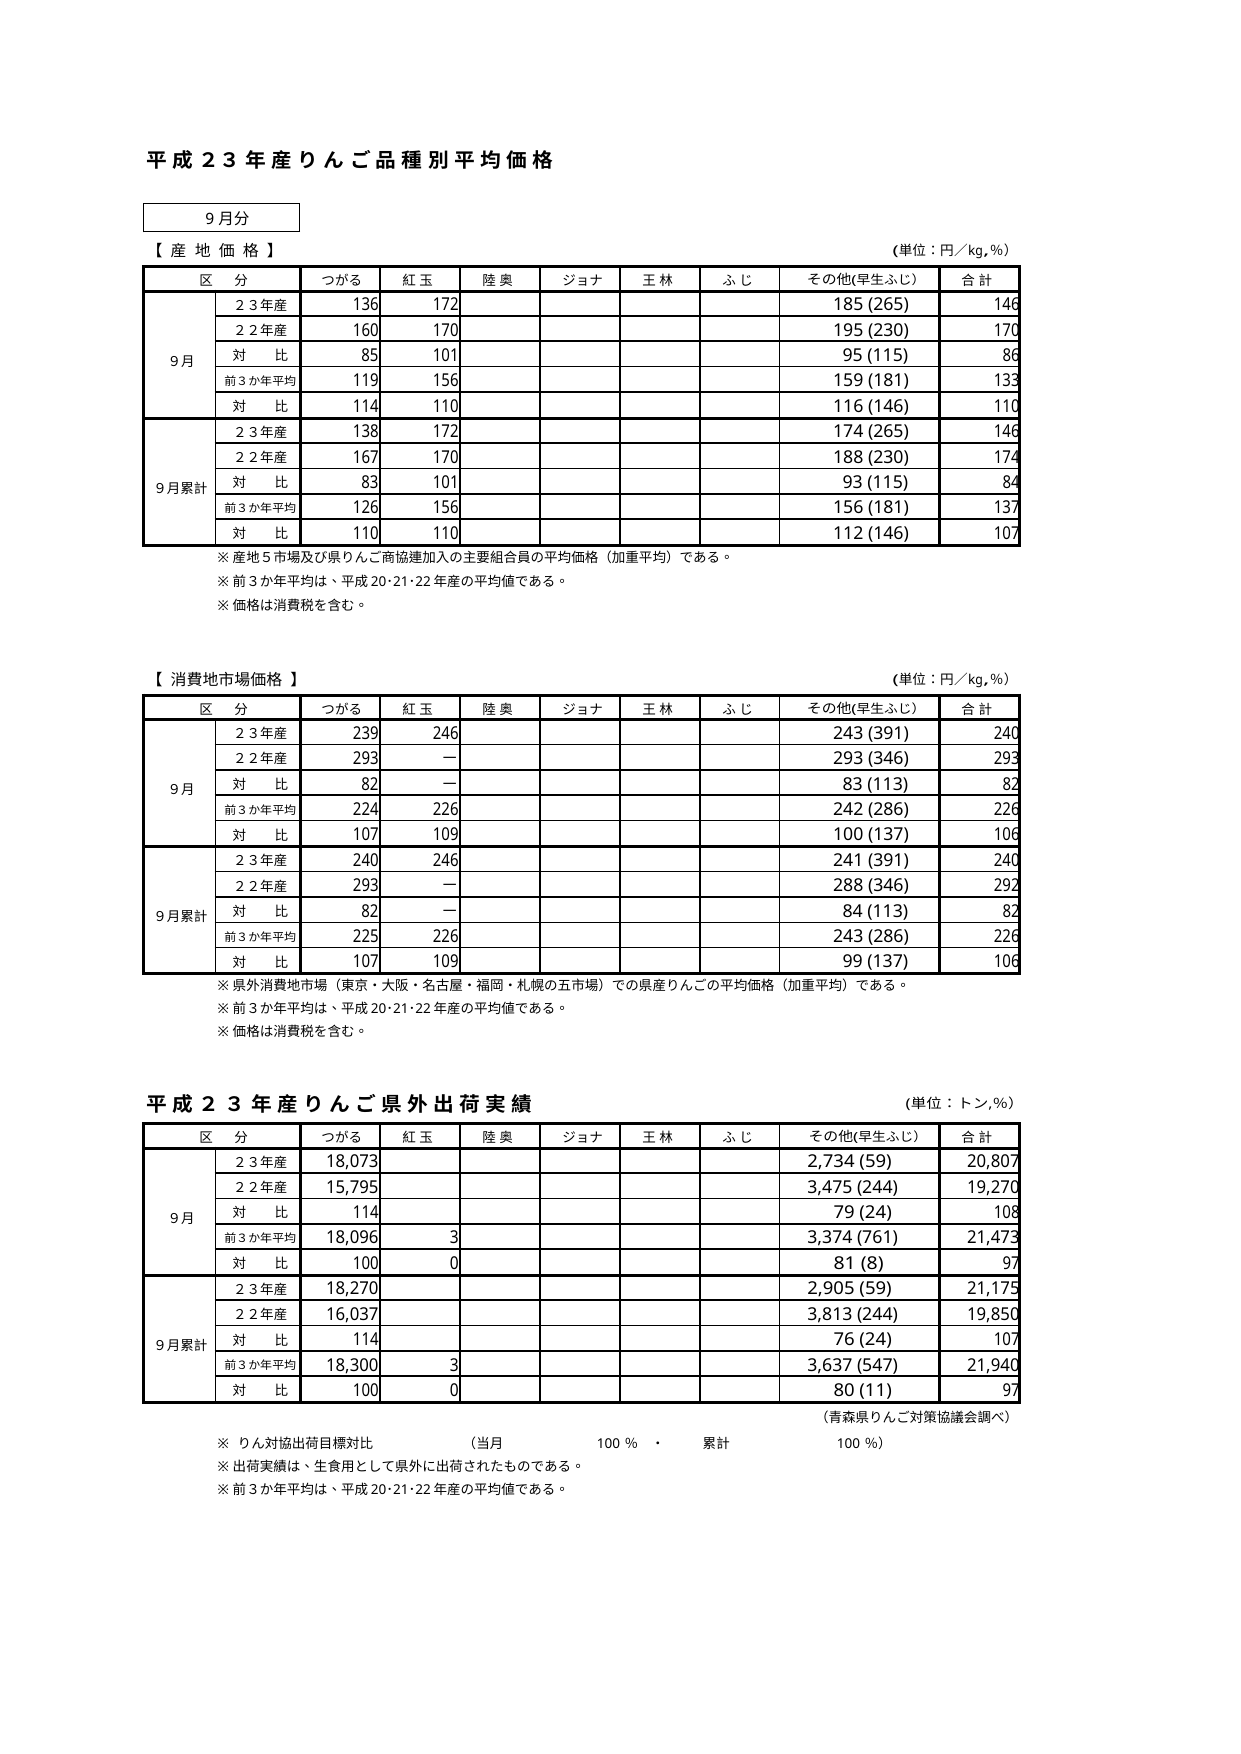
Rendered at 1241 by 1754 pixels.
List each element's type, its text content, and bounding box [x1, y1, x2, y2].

table_cell 243 (391) [780, 721, 938, 743]
table_cell 101 [381, 469, 459, 493]
table_cell 80 (11) [780, 1377, 938, 1401]
table_cell 107 [941, 520, 1018, 544]
table_cell [621, 1199, 699, 1223]
table_cell 174 [941, 444, 1018, 467]
table_cell 18,096 [302, 1225, 379, 1248]
table_cell 18,073 [302, 1150, 379, 1172]
table_cell [621, 1174, 699, 1197]
table_cell 246 [381, 848, 459, 871]
table_cell 対 比 [216, 469, 299, 493]
table_cell ９月累計 [145, 420, 215, 544]
table_cell [461, 1352, 539, 1375]
table_cell [541, 1277, 619, 1299]
table_cell [701, 848, 779, 871]
table_cell [461, 771, 539, 794]
table_cell [701, 1277, 779, 1299]
table_cell [541, 1377, 619, 1401]
table_cell [541, 1225, 619, 1248]
table_cell － [381, 771, 459, 794]
table_cell [541, 1150, 619, 1172]
table_cell 225 [302, 923, 379, 947]
table_cell 109 [381, 821, 459, 845]
table_cell [701, 520, 779, 544]
table_cell [541, 469, 619, 493]
table_cell 174 (265) [780, 420, 938, 442]
table_cell [621, 520, 699, 544]
table_header 合 計 [941, 1125, 1018, 1147]
table_cell [701, 393, 779, 417]
table_cell 110 [381, 520, 459, 544]
table_cell 81 (8) [780, 1250, 938, 1274]
table_cell 106 [941, 821, 1018, 845]
table_header つがる [302, 1125, 379, 1147]
table_cell 114 [302, 393, 379, 417]
table_cell ９月 [145, 293, 215, 417]
table_cell 82 [941, 898, 1018, 921]
table_header 陸 奥 [461, 268, 539, 289]
table_cell [701, 1225, 779, 1248]
table_cell 3,374 (761) [780, 1225, 938, 1248]
table_cell 対 比 [216, 771, 299, 794]
table_cell 136 [302, 293, 379, 315]
table_cell 83 (113) [780, 771, 938, 794]
table_cell 18,300 [302, 1352, 379, 1375]
table_cell [461, 393, 539, 417]
table_cell [701, 821, 779, 845]
table_cell 110 [302, 520, 379, 544]
table_cell ２３年産 [216, 293, 299, 315]
table_cell 100 (137) [780, 821, 938, 845]
table_cell 246 [381, 721, 459, 743]
text ※ りん対協出荷目標対比 （当月 100 ％ ・ 累計 100 ％） [217, 1433, 1148, 1452]
table_cell [541, 1301, 619, 1324]
table_header 王 林 [621, 697, 699, 718]
table_cell [381, 1150, 459, 1172]
table_cell ２２年産 [216, 444, 299, 467]
table_cell [461, 317, 539, 340]
table_cell 241 (391) [780, 848, 938, 871]
table_cell 195 (230) [780, 317, 938, 340]
table_cell － [381, 872, 459, 896]
table_cell [541, 317, 619, 340]
table_cell [461, 872, 539, 896]
table_cell [541, 367, 619, 391]
table_cell [621, 721, 699, 743]
table_header 王 林 [621, 1125, 699, 1147]
table_cell 146 [941, 293, 1018, 315]
table_cell 108 [941, 1199, 1018, 1223]
table_cell [621, 1326, 699, 1350]
table_cell 110 [381, 393, 459, 417]
table_cell [541, 495, 619, 518]
table_cell [701, 293, 779, 315]
text 【 産 地 価 格 】 (単位：円／kg,％） [112, 205, 1051, 261]
table_cell 前３か年平均 [216, 495, 299, 518]
table_cell [621, 1150, 699, 1172]
table_cell 2,734 (59) [780, 1150, 938, 1172]
table_cell [701, 1326, 779, 1350]
table_cell [621, 1225, 699, 1248]
table_header その他(早生ふじ） [780, 697, 938, 718]
table_cell [621, 317, 699, 340]
table_cell 137 [941, 495, 1018, 518]
table_cell 240 [941, 848, 1018, 871]
table_cell ９月 [145, 1150, 215, 1274]
table_cell [701, 771, 779, 794]
table_cell 240 [302, 848, 379, 871]
table_cell 239 [302, 721, 379, 743]
table_cell 0 [381, 1377, 459, 1401]
table_cell [621, 745, 699, 769]
table_cell [461, 1150, 539, 1172]
table_cell ９月 [145, 721, 215, 845]
table_cell 160 [302, 317, 379, 340]
table_cell [621, 342, 699, 366]
table_header 区 分 [145, 268, 299, 289]
table_cell 114 [302, 1326, 379, 1350]
table_cell [701, 469, 779, 493]
table_cell 19,270 [941, 1174, 1018, 1197]
text ※ 出荷実績は、生食用として県外に出荷されたものである。 [217, 1457, 1148, 1475]
table_cell [701, 342, 779, 366]
table_cell ２２年産 [216, 317, 299, 340]
table_cell [461, 1377, 539, 1401]
table_cell 119 [302, 367, 379, 391]
table_cell [621, 872, 699, 896]
table_cell 242 (286) [780, 796, 938, 820]
table_cell 126 [302, 495, 379, 518]
table_cell [461, 848, 539, 871]
table_header 区 分 [145, 1125, 299, 1147]
text 【 消費地市場価格 】 (単位：円／kg,％） [112, 669, 1051, 690]
table_cell [461, 342, 539, 366]
table_cell [621, 1301, 699, 1324]
text ※ 産地５市場及び県りんご商協連加入の主要組合員の平均価格（加重平均）である。 [217, 548, 1148, 566]
table_cell [621, 367, 699, 391]
table_cell [621, 393, 699, 417]
table_cell 対 比 [216, 898, 299, 921]
table_cell [621, 1377, 699, 1401]
table_cell 97 [941, 1250, 1018, 1274]
table_cell [541, 948, 619, 972]
table_header 合 計 [941, 268, 1018, 289]
table_cell [621, 1250, 699, 1274]
table_header つがる [302, 697, 379, 718]
table_cell [621, 821, 699, 845]
table_cell [381, 1301, 459, 1324]
table_header 合 計 [941, 697, 1018, 718]
table_cell 106 [941, 948, 1018, 972]
table_cell 21,175 [941, 1277, 1018, 1299]
table_cell ２２年産 [216, 1174, 299, 1197]
table_cell 133 [941, 367, 1018, 391]
table_cell [621, 444, 699, 467]
table_cell ２２年産 [216, 1301, 299, 1324]
table_cell [621, 495, 699, 518]
table_header ふ じ [701, 268, 779, 289]
table_cell ２３年産 [216, 848, 299, 871]
table_header 王 林 [621, 268, 699, 289]
table_cell 76 (24) [780, 1326, 938, 1350]
table_cell [541, 393, 619, 417]
table_cell 100 [302, 1250, 379, 1274]
table_cell [541, 898, 619, 921]
table_cell [701, 872, 779, 896]
table_cell 82 [302, 771, 379, 794]
table_cell [541, 293, 619, 315]
table_cell 156 [381, 367, 459, 391]
table_cell 83 [302, 469, 379, 493]
text （青森県りんご対策協議会調べ） [112, 1408, 1018, 1427]
table_cell 93 (115) [780, 469, 938, 493]
table_cell [461, 444, 539, 467]
table_cell [621, 898, 699, 921]
table_cell 対 比 [216, 1377, 299, 1401]
table_cell [701, 420, 779, 442]
table_cell 20,807 [941, 1150, 1018, 1172]
table_cell ２２年産 [216, 745, 299, 769]
table_cell [461, 1326, 539, 1350]
table_cell 18,270 [302, 1277, 379, 1299]
table_cell [541, 1199, 619, 1223]
table_cell 対 比 [216, 1326, 299, 1350]
table_cell [541, 420, 619, 442]
table_cell [461, 796, 539, 820]
table_cell [461, 898, 539, 921]
table_cell [461, 1250, 539, 1274]
table_cell 172 [381, 420, 459, 442]
table_header その他(早生ふじ） [780, 268, 938, 289]
table_cell [461, 948, 539, 972]
table_cell [621, 1277, 699, 1299]
table_cell [701, 444, 779, 467]
table_cell ２３年産 [216, 420, 299, 442]
table_cell 146 [941, 420, 1018, 442]
table_cell [701, 898, 779, 921]
table_cell 対 比 [216, 1199, 299, 1223]
text ※ 県外消費地市場（東京・大阪・名古屋・福岡・札幌の五市場）での県産りんごの平均価格（加重平均）である。 [217, 976, 1148, 994]
table_cell [461, 1174, 539, 1197]
table_cell [461, 745, 539, 769]
table_cell 21,473 [941, 1225, 1018, 1248]
table_cell 対 比 [216, 948, 299, 972]
table_cell [621, 420, 699, 442]
table_cell [381, 1174, 459, 1197]
table_cell [541, 745, 619, 769]
table_cell [541, 444, 619, 467]
table_cell 293 [302, 872, 379, 896]
table_cell ２３年産 [216, 1150, 299, 1172]
table_cell ９月累計 [145, 1277, 215, 1401]
table_cell [701, 317, 779, 340]
table_header 紅 玉 [381, 268, 459, 289]
table_cell 85 [302, 342, 379, 366]
table_cell 16,037 [302, 1301, 379, 1324]
table_cell 前３か年平均 [216, 1352, 299, 1375]
table_cell [541, 771, 619, 794]
text ※ 前３か年平均は、平成20･21･22年産の平均値である。 [217, 1480, 1148, 1498]
table_cell [461, 721, 539, 743]
table_cell 112 (146) [780, 520, 938, 544]
table_cell 226 [381, 796, 459, 820]
table_cell 前３か年平均 [216, 923, 299, 947]
table_cell 15,795 [302, 1174, 379, 1197]
table_cell ２３年産 [216, 1277, 299, 1299]
table_cell 109 [381, 948, 459, 972]
table_cell [461, 1301, 539, 1324]
table_cell [541, 1352, 619, 1375]
table_cell [541, 721, 619, 743]
table_cell [461, 420, 539, 442]
table_cell 293 [941, 745, 1018, 769]
table_header 陸 奥 [461, 1125, 539, 1147]
table_cell 114 [302, 1199, 379, 1223]
table_cell [701, 796, 779, 820]
text ※ 前３か年平均は、平成20･21･22年産の平均値である。 [217, 999, 1148, 1017]
table_cell 226 [941, 796, 1018, 820]
table_header 紅 玉 [381, 1125, 459, 1147]
table_cell 対 比 [216, 1250, 299, 1274]
table_header 陸 奥 [461, 697, 539, 718]
table_cell 188 (230) [780, 444, 938, 467]
table_cell 97 [941, 1377, 1018, 1401]
table_cell [701, 367, 779, 391]
table_header その他(早生ふじ） [780, 1125, 938, 1147]
table_cell [621, 848, 699, 871]
table_cell [621, 293, 699, 315]
table_cell 156 (181) [780, 495, 938, 518]
table_cell 224 [302, 796, 379, 820]
table_cell [461, 821, 539, 845]
table_header つがる [302, 268, 379, 289]
table_cell 3,813 (244) [780, 1301, 938, 1324]
table_cell [461, 495, 539, 518]
table_cell － [381, 745, 459, 769]
table_cell [461, 923, 539, 947]
table_cell 138 [302, 420, 379, 442]
table_cell [621, 923, 699, 947]
table_cell － [381, 898, 459, 921]
table_cell [541, 796, 619, 820]
table_cell [541, 848, 619, 871]
table_cell [461, 293, 539, 315]
table_cell [701, 721, 779, 743]
table_cell [461, 1225, 539, 1248]
table_cell 前３か年平均 [216, 367, 299, 391]
table_cell [541, 1250, 619, 1274]
table_cell [701, 1250, 779, 1274]
table_header 紅 玉 [381, 697, 459, 718]
table_cell [461, 520, 539, 544]
table_cell 243 (286) [780, 923, 938, 947]
table_cell 226 [941, 923, 1018, 947]
table_cell [701, 495, 779, 518]
table_cell [621, 469, 699, 493]
table_cell 170 [381, 444, 459, 467]
table_header ジョナ [541, 697, 619, 718]
table_cell [701, 1199, 779, 1223]
table_cell [381, 1277, 459, 1299]
table_cell [381, 1326, 459, 1350]
table_cell 3 [381, 1352, 459, 1375]
table_cell [461, 367, 539, 391]
table_cell 107 [941, 1326, 1018, 1350]
table_cell 前３か年平均 [216, 1225, 299, 1248]
table_header ジョナ [541, 1125, 619, 1147]
table_cell [381, 1199, 459, 1223]
table_cell [621, 948, 699, 972]
table_cell 107 [302, 948, 379, 972]
table_cell 107 [302, 821, 379, 845]
table_cell [621, 771, 699, 794]
table_cell [701, 1377, 779, 1401]
table_cell 116 (146) [780, 393, 938, 417]
table_cell [621, 1352, 699, 1375]
table_cell 170 [941, 317, 1018, 340]
table_cell ２３年産 [216, 721, 299, 743]
table_header 区 分 [145, 697, 299, 718]
table_cell 79 (24) [780, 1199, 938, 1223]
table_cell 3 [381, 1225, 459, 1248]
table_cell [541, 520, 619, 544]
table_cell 対 比 [216, 821, 299, 845]
table_cell 240 [941, 721, 1018, 743]
table_cell [461, 469, 539, 493]
table_cell [461, 1277, 539, 1299]
table_cell 226 [381, 923, 459, 947]
table_cell 84 [941, 469, 1018, 493]
table_cell 101 [381, 342, 459, 366]
table_cell ９月累計 [145, 848, 215, 972]
text ※ 価格は消費税を含む。 [217, 596, 1148, 614]
table_cell [541, 872, 619, 896]
table_cell [541, 342, 619, 366]
table_cell [701, 1352, 779, 1375]
table_cell 159 (181) [780, 367, 938, 391]
table_cell 0 [381, 1250, 459, 1274]
table_cell [541, 923, 619, 947]
table_cell 99 (137) [780, 948, 938, 972]
table_cell 100 [302, 1377, 379, 1401]
table_cell 110 [941, 393, 1018, 417]
table_cell 167 [302, 444, 379, 467]
table_cell ２２年産 [216, 872, 299, 896]
table_cell [541, 1326, 619, 1350]
table_header ふ じ [701, 697, 779, 718]
text (単位：トン,％） [905, 1094, 1148, 1113]
table_cell [621, 796, 699, 820]
table_cell [541, 1174, 619, 1197]
table_cell 対 比 [216, 520, 299, 544]
table_cell 95 (115) [780, 342, 938, 366]
table_header ジョナ [541, 268, 619, 289]
table_cell 21,940 [941, 1352, 1018, 1375]
table_cell [701, 923, 779, 947]
table_cell 185 (265) [780, 293, 938, 315]
table_cell 2,905 (59) [780, 1277, 938, 1299]
table_cell 3,637 (547) [780, 1352, 938, 1375]
text ※ 前３か年平均は、平成20･21･22年産の平均値である。 [217, 572, 1148, 590]
table_cell 156 [381, 495, 459, 518]
table_cell [701, 948, 779, 972]
table_cell [701, 1174, 779, 1197]
table_cell [461, 1199, 539, 1223]
table_cell 293 [302, 745, 379, 769]
subtitle 平 成 ２３ 年 産 り ん ご 品 種 別 平 均 価 格 [146, 142, 1148, 174]
table_cell [701, 1301, 779, 1324]
table_cell 19,850 [941, 1301, 1018, 1324]
table_cell 対 比 [216, 393, 299, 417]
table_cell [701, 1150, 779, 1172]
table_cell 82 [941, 771, 1018, 794]
table_cell 170 [381, 317, 459, 340]
table_cell 3,475 (244) [780, 1174, 938, 1197]
table_cell [541, 821, 619, 845]
table_cell 82 [302, 898, 379, 921]
table_cell [701, 745, 779, 769]
table_cell 288 (346) [780, 872, 938, 896]
table_cell 前３か年平均 [216, 796, 299, 820]
table_cell 84 (113) [780, 898, 938, 921]
table_cell 86 [941, 342, 1018, 366]
table_cell 対 比 [216, 342, 299, 366]
subtitle 平 成 ２ ３ 年 産 り ん ご 県 外 出 荷 実 績 [146, 1068, 608, 1122]
table_cell 292 [941, 872, 1018, 896]
table_header ふ じ [701, 1125, 779, 1147]
text ※ 価格は消費税を含む。 [217, 1022, 1148, 1040]
table_cell 172 [381, 293, 459, 315]
table_cell 293 (346) [780, 745, 938, 769]
